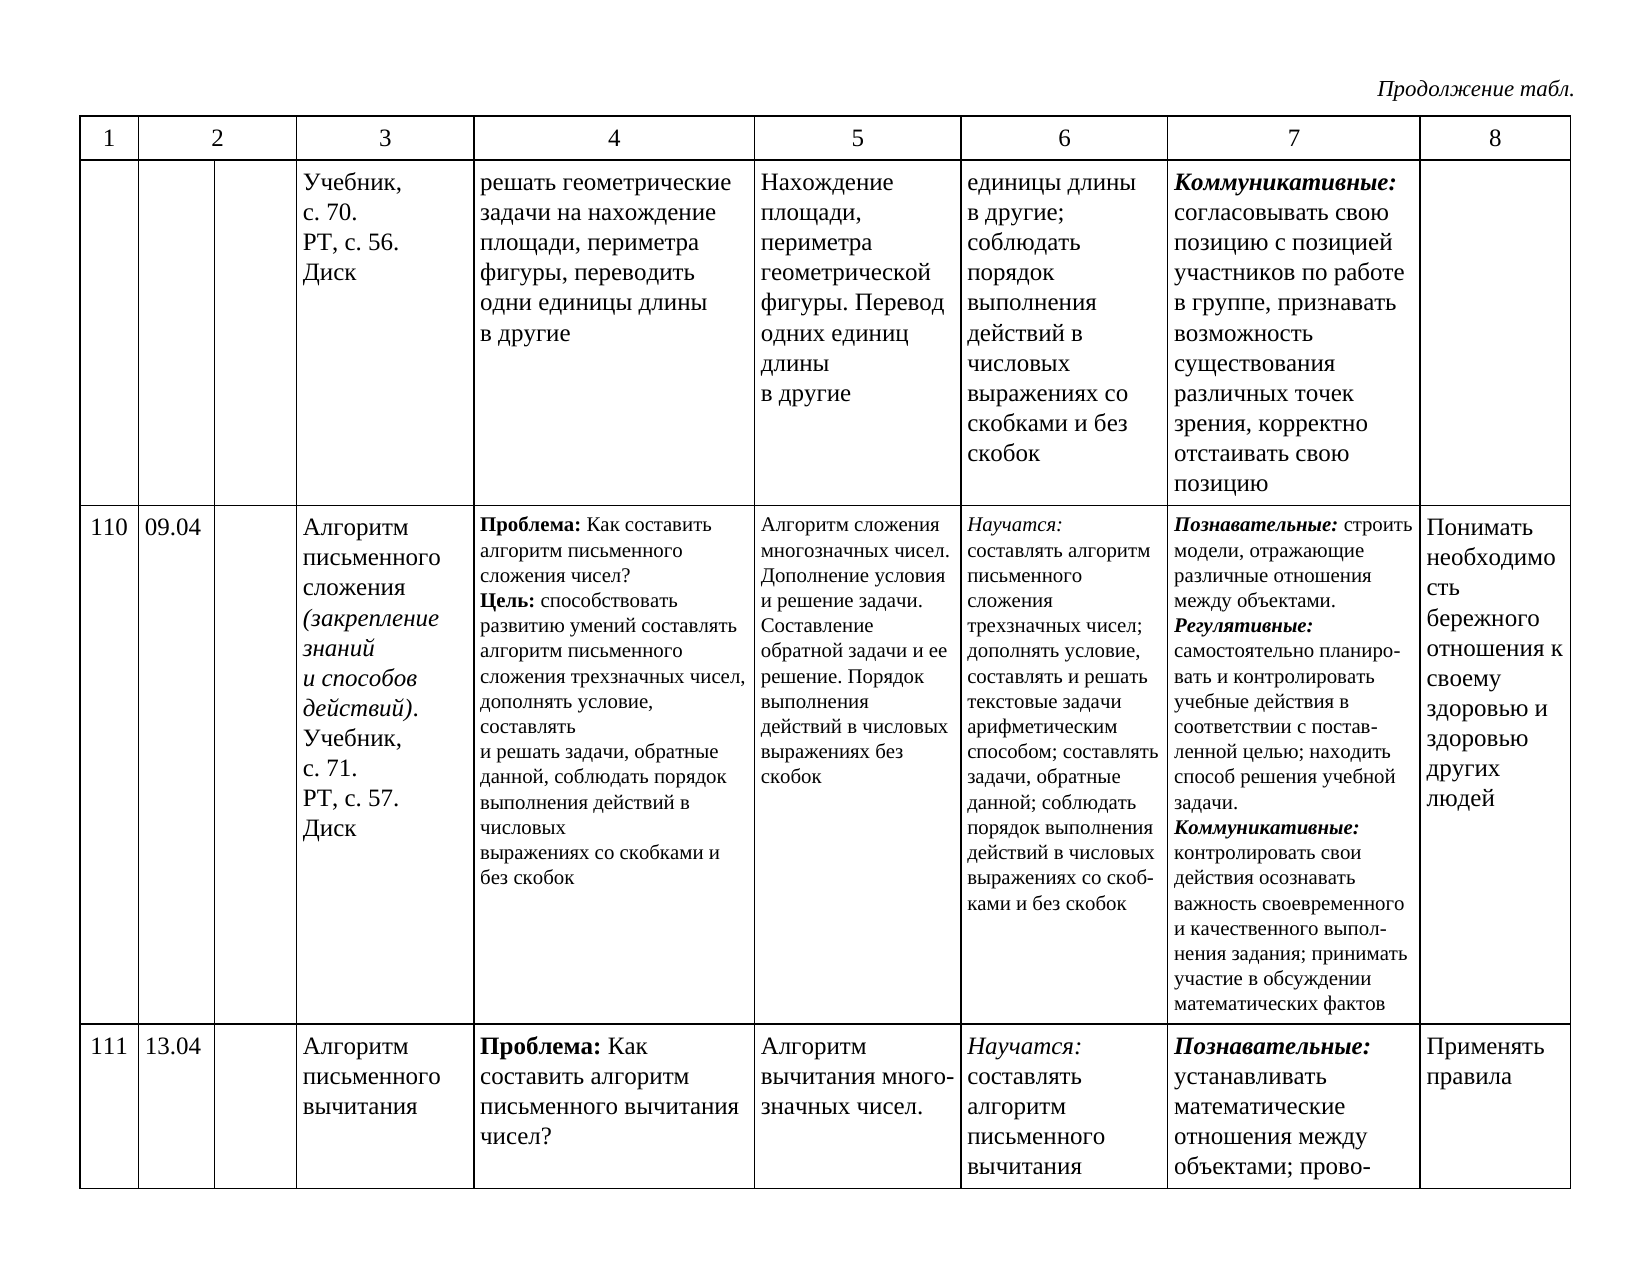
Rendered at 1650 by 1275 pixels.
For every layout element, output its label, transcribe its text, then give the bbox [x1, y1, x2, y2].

table_header 3 [297, 117, 473, 159]
table_header 5 [755, 117, 960, 159]
table_cell [215, 161, 296, 504]
table_cell Применять правила [1421, 1025, 1570, 1187]
table_cell Нахождение площади, периметра геометрической фигуры. Перевод одних единиц длины в другие [755, 161, 960, 504]
table_cell Алгоритм вычитания много-значных чисел. [755, 1025, 960, 1187]
table_header 7 [1168, 117, 1419, 159]
table_cell [139, 161, 214, 504]
table_cell Проблема: Как составить алгоритм письменного вычитания чисел? [475, 1025, 754, 1187]
table_header 1 [81, 117, 138, 159]
table_cell 111 [81, 1025, 138, 1187]
text Продолжение табл. [75, 75, 1575, 101]
table_header 8 [1421, 117, 1570, 159]
table_header 6 [962, 117, 1167, 159]
table_header 2 [139, 117, 296, 159]
table_cell 09.04 [139, 506, 214, 1023]
table_cell Алгоритм письменного вычитания [297, 1025, 473, 1187]
table_cell решать геометрические задачи на нахождение площади, периметра фигуры, переводить одни единицы длины в другие [475, 161, 754, 504]
table_cell Познавательные: устанавливать математические отношения между объектами; прово- [1168, 1025, 1419, 1187]
table_cell Алгоритм письменного сложения (закрепление знаний и способов действий). Учебник, с. 71. РТ, с. 57. Диск [297, 506, 473, 1023]
table_cell 13.04 [139, 1025, 214, 1187]
table_cell [1421, 161, 1570, 504]
table_cell 110 [81, 506, 138, 1023]
table_cell Научатся: составлять алгоритм письменного сложения трехзначных чисел; дополнять условие, составлять и решать текстовые задачи арифметическим способом; составлять задачи, обратные данной; соблюдать порядок выполнения действий в числовых выражениях со скоб-ками и без скобок [962, 506, 1167, 1023]
table_cell единицы длины в другие; соблюдать порядок выполнения действий в числовых выражениях со скобками и без скобок [962, 161, 1167, 504]
table_cell Научатся: составлять алгоритм письменного вычитания [962, 1025, 1167, 1187]
table_cell Познавательные: строить модели, отражающие различные отношения между объектами. Регулятивные: самостоятельно планиро-вать и контролировать учебные действия в соответствии с постав-ленной целью; находить способ решения учебной задачи. Коммуникативные: контролировать свои действия осознавать важность своевременного и качественного выпол-нения задания; принимать участие в обсуждении математических фактов [1168, 506, 1419, 1023]
table_cell [215, 1025, 296, 1187]
table_cell Проблема: Как составить алгоритм письменного сложения чисел? Цель: способствовать развитию умений составлять алгоритм письменного сложения трехзначных чисел, дополнять условие, составлять и решать задачи, обратные данной, соблюдать порядок выполнения действий в числовых выражениях со скобками и без скобок [475, 506, 754, 1023]
table_cell [81, 161, 138, 504]
table_cell Алгоритм сложения многозначных чисел. Дополнение условия и решение задачи. Составление обратной задачи и ее решение. Порядок выполнения действий в числовых выражениях без скобок [755, 506, 960, 1023]
table_header 4 [475, 117, 754, 159]
table_cell Учебник, с. 70. РТ, с. 56. Диск [297, 161, 473, 504]
table_cell Коммуникативные: согласовывать свою позицию с позицией участников по работе в группе, признавать возможность существования различных точек зрения, корректно отстаивать свою позицию [1168, 161, 1419, 504]
table_cell [215, 506, 296, 1023]
table_cell Понимать необходимость бережного отношения к своему здоровью и здоровью других людей [1421, 506, 1570, 1023]
